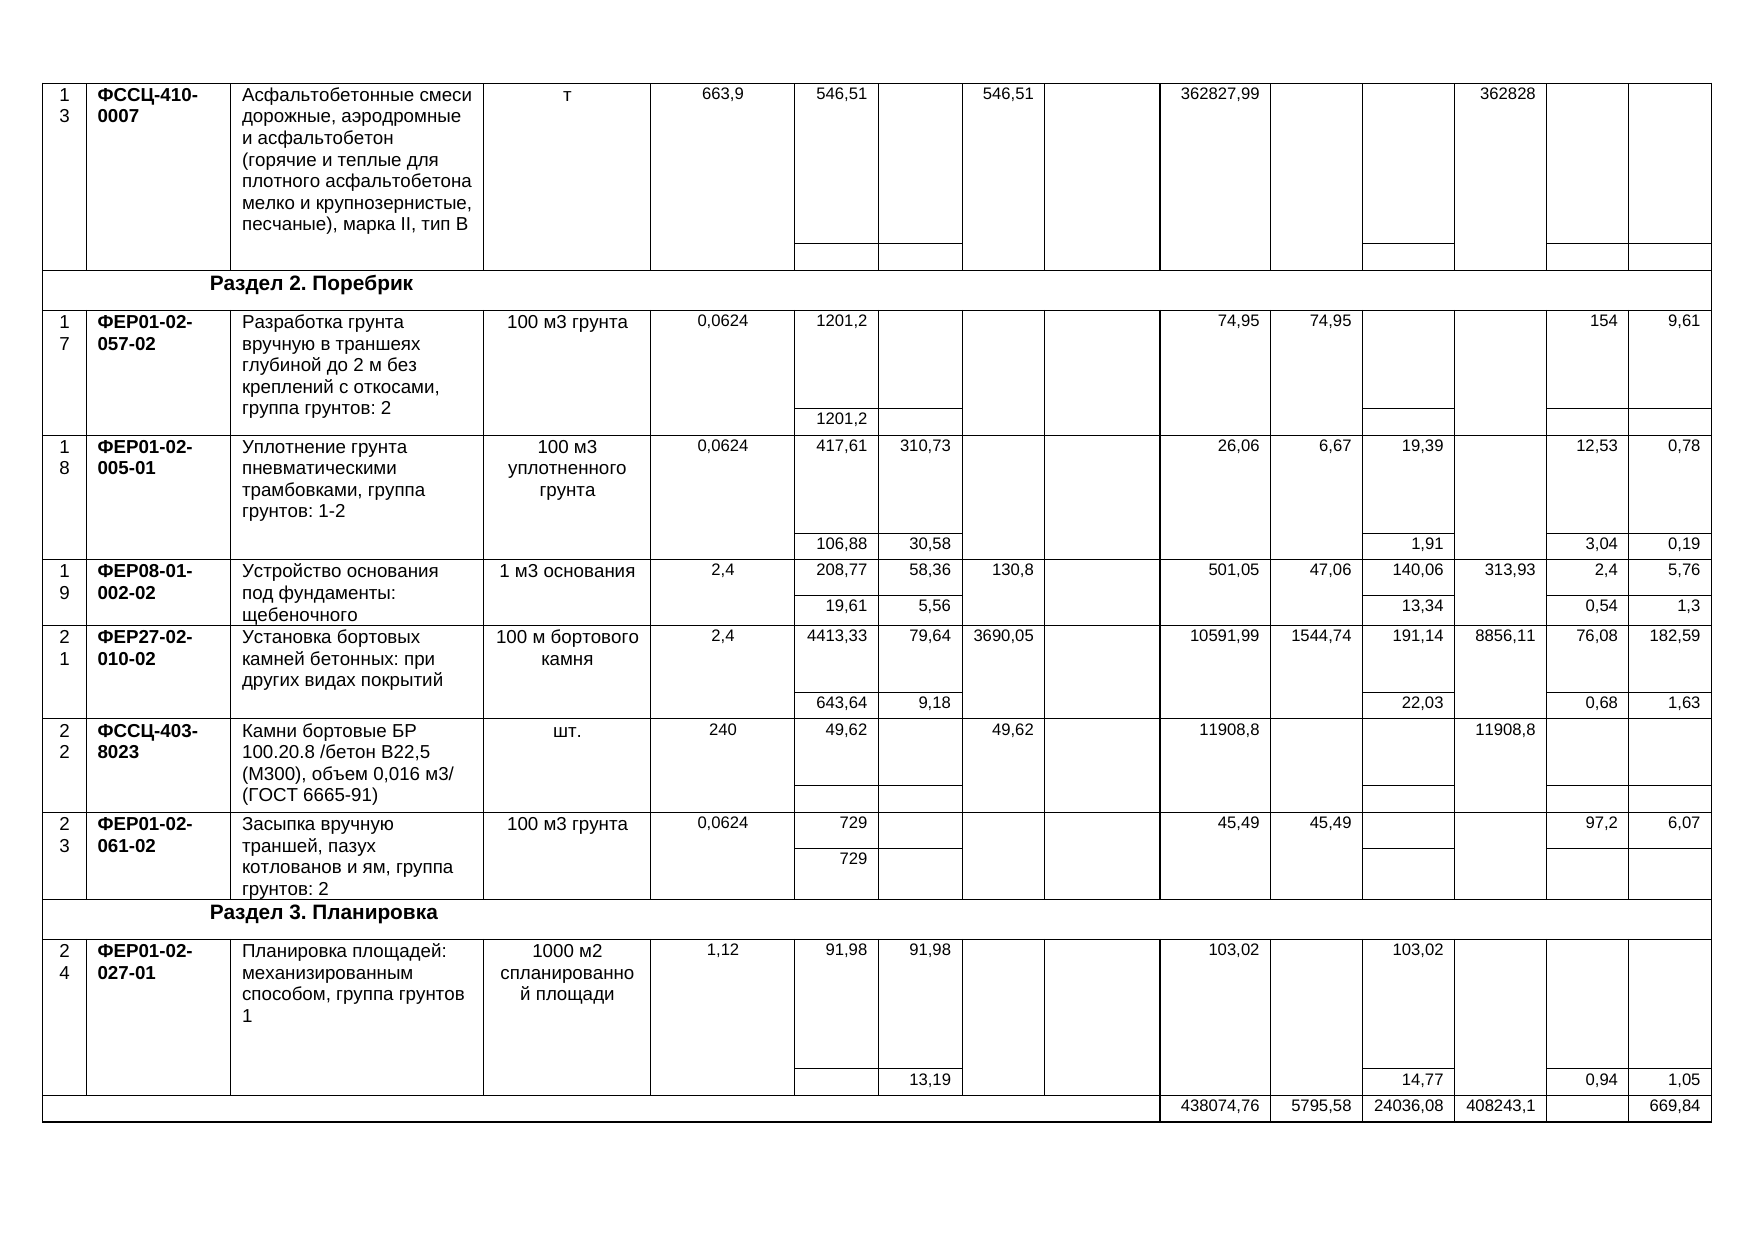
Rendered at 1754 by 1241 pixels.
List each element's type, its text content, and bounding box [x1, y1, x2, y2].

table_cell Уплотнение грунта пневматическими трамбовками, группа грунтов: 1-2 [231, 436, 483, 559]
table_cell [1629, 940, 1711, 1068]
table_cell 91,98 [795, 940, 878, 1068]
table_cell 19 [43, 560, 86, 625]
table_cell 24036,08 [1363, 1096, 1454, 1121]
table_cell 100 м бортового камня [484, 626, 650, 718]
table_cell 2,4 [651, 626, 794, 718]
table_cell ФЕР01-02-061-02 [87, 813, 230, 899]
table_cell 30,58 [879, 534, 962, 559]
table_cell 6,07 [1629, 813, 1711, 847]
table_cell 140,06 [1363, 560, 1454, 595]
table_cell 103,02 [1363, 940, 1454, 1068]
table_cell [1547, 244, 1628, 270]
table_cell 546,51 [795, 84, 878, 243]
table_cell 191,14 [1363, 626, 1454, 692]
table_cell [1045, 626, 1159, 718]
table_cell 2,4 [1547, 560, 1628, 595]
table_cell шт. [484, 719, 650, 812]
table_cell [1547, 719, 1628, 785]
table_cell 18 [43, 436, 86, 559]
table_cell Планировка площадей: механизированным способом, группа грунтов 1 [231, 940, 483, 1095]
table_cell [1629, 244, 1711, 270]
table_cell ФЕР01-02-005-01 [87, 436, 230, 559]
table_cell 643,64 [795, 693, 878, 718]
table_cell 1,91 [1363, 534, 1454, 559]
table_cell 100 м3 грунта [484, 813, 650, 899]
table_cell Камни бортовые БР 100.20.8 /бетон В22,5 (М300), объем 0,016 м3/ (ГОСТ 6665-91) [231, 719, 483, 812]
table_cell [1547, 1096, 1628, 1121]
table_cell [1045, 560, 1159, 625]
table_cell [1363, 849, 1454, 899]
table_cell 546,51 [963, 84, 1044, 270]
table_cell 0,78 [1629, 436, 1711, 533]
table_cell 45,49 [1271, 813, 1362, 899]
table_cell [1363, 311, 1454, 408]
table_cell 24 [43, 940, 86, 1095]
table_cell 76,08 [1547, 626, 1628, 692]
table_cell [963, 436, 1044, 559]
table_cell 17 [43, 311, 86, 434]
table_cell [963, 940, 1044, 1095]
table_cell [1629, 409, 1711, 434]
table_cell [1455, 813, 1546, 899]
table_cell 5,76 [1629, 560, 1711, 595]
table_cell 3690,05 [963, 626, 1044, 718]
table_cell 130,8 [963, 560, 1044, 625]
table_cell 8856,11 [1455, 626, 1546, 718]
table_cell [1271, 719, 1362, 812]
table_cell 1,12 [651, 940, 794, 1095]
table_cell 49,62 [795, 719, 878, 785]
table_cell 5795,58 [1271, 1096, 1362, 1121]
table_cell 14,77 [1363, 1069, 1454, 1095]
table_cell [879, 719, 962, 785]
table_cell 1,3 [1629, 596, 1711, 625]
table_cell 9,61 [1629, 311, 1711, 408]
table_cell [1045, 813, 1159, 899]
table_cell 1000 м2 спланированной площади [484, 940, 650, 1095]
table_cell Асфальтобетонные смеси дорожные, аэродромные и асфальтобетон (горячие и теплые для плотного асфальтобетона мелко и крупнозернистые, песчаные), марка II, тип В [231, 84, 483, 270]
table_cell ФЕР08-01-002-02 [87, 560, 230, 625]
table_cell Раздел 2. Поребрик [43, 271, 1711, 310]
table_cell [1547, 84, 1628, 243]
table_cell 100 м3 уплотненного грунта [484, 436, 650, 559]
table_cell 501,05 [1161, 560, 1270, 625]
table_cell 408243,1 [1455, 1096, 1546, 1121]
table_cell [1045, 940, 1159, 1095]
table_cell 10591,99 [1161, 626, 1270, 718]
table_cell [1455, 311, 1546, 434]
table_cell 12,53 [1547, 436, 1628, 533]
table_cell 1,05 [1629, 1069, 1711, 1095]
table_cell 74,95 [1271, 311, 1362, 434]
table_cell 23 [43, 813, 86, 899]
table_cell [1045, 719, 1159, 812]
table_cell [795, 1069, 878, 1095]
table_cell 106,88 [795, 534, 878, 559]
table_cell [1547, 849, 1628, 899]
table_cell 313,93 [1455, 560, 1546, 625]
table_cell 1201,2 [795, 409, 878, 434]
table_cell 79,64 [879, 626, 962, 692]
table_cell ФССЦ-403-8023 [87, 719, 230, 812]
table_cell [1547, 409, 1628, 434]
table_cell [1271, 84, 1362, 270]
table_cell [1045, 84, 1159, 270]
table_cell 1544,74 [1271, 626, 1362, 718]
table_cell [1455, 436, 1546, 559]
table_cell [795, 244, 878, 270]
table_cell [1363, 409, 1454, 434]
table_cell 4413,33 [795, 626, 878, 692]
table_cell Раздел 3. Планировка [43, 900, 1711, 939]
table_cell ФЕР01-02-057-02 [87, 311, 230, 434]
table_cell 11908,8 [1161, 719, 1270, 812]
table_cell [1045, 436, 1159, 559]
table_cell 0,54 [1547, 596, 1628, 625]
table_cell [963, 311, 1044, 434]
table_cell 154 [1547, 311, 1628, 408]
table_cell [1363, 84, 1454, 243]
table_cell [1363, 719, 1454, 785]
table_cell 74,95 [1161, 311, 1270, 434]
table_cell 21 [43, 626, 86, 718]
table_cell 13,19 [879, 1069, 962, 1095]
table_cell Разработка грунта вручную в траншеях глубиной до 2 м без креплений с откосами, группа грунтов: 2 [231, 311, 483, 434]
table_cell 11908,8 [1455, 719, 1546, 812]
table_cell 22 [43, 719, 86, 812]
table_cell [1045, 311, 1159, 434]
table_cell [879, 311, 962, 408]
table_cell 19,39 [1363, 436, 1454, 533]
table_cell [1629, 786, 1711, 812]
table_cell Устройство основания под фундаменты: щебеночного [231, 560, 483, 625]
table_cell 362828 [1455, 84, 1546, 270]
table_cell 0,19 [1629, 534, 1711, 559]
table_cell [1455, 940, 1546, 1095]
table_cell 100 м3 грунта [484, 311, 650, 434]
table_cell 9,18 [879, 693, 962, 718]
table_cell [1363, 244, 1454, 270]
table_cell 13 [43, 84, 86, 270]
table_cell 729 [795, 849, 878, 899]
table_cell 97,2 [1547, 813, 1628, 847]
table_cell [879, 84, 962, 243]
table_cell Установка бортовых камней бетонных: при других видах покрытий [231, 626, 483, 718]
table_cell [879, 813, 962, 847]
table_cell 0,0624 [651, 311, 794, 434]
table_cell 0,0624 [651, 436, 794, 559]
table_cell 45,49 [1161, 813, 1270, 899]
table_cell 1201,2 [795, 311, 878, 408]
table_cell [1363, 813, 1454, 847]
table_cell 240 [651, 719, 794, 812]
table_cell [1363, 786, 1454, 812]
table_cell ФЕР27-02-010-02 [87, 626, 230, 718]
table_cell [1547, 940, 1628, 1068]
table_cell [43, 1096, 1159, 1121]
table_cell 2,4 [651, 560, 794, 625]
table_cell [879, 409, 962, 434]
table_cell ФССЦ-410-0007 [87, 84, 230, 270]
table_cell 6,67 [1271, 436, 1362, 559]
table_cell 19,61 [795, 596, 878, 625]
table_cell 729 [795, 813, 878, 847]
table_cell 58,36 [879, 560, 962, 595]
table_cell 3,04 [1547, 534, 1628, 559]
table_cell 49,62 [963, 719, 1044, 812]
table_cell [879, 849, 962, 899]
table_cell т [484, 84, 650, 270]
table_cell 22,03 [1363, 693, 1454, 718]
table_cell 669,84 [1629, 1096, 1711, 1121]
table_cell 103,02 [1161, 940, 1270, 1095]
table_cell [1629, 84, 1711, 243]
table_cell 362827,99 [1161, 84, 1270, 270]
table_cell 1 м3 основания [484, 560, 650, 625]
table_cell 0,94 [1547, 1069, 1628, 1095]
table_cell Засыпка вручную траншей, пазух котлованов и ям, группа грунтов: 2 [231, 813, 483, 899]
table_cell [795, 786, 878, 812]
table_cell 0,0624 [651, 813, 794, 899]
table_cell [1547, 786, 1628, 812]
table_cell 0,68 [1547, 693, 1628, 718]
table_cell 1,63 [1629, 693, 1711, 718]
table_cell [1629, 849, 1711, 899]
table_cell 182,59 [1629, 626, 1711, 692]
table_cell ФЕР01-02-027-01 [87, 940, 230, 1095]
table_cell 26,06 [1161, 436, 1270, 559]
table_cell 5,56 [879, 596, 962, 625]
table_cell [963, 813, 1044, 899]
table_cell 310,73 [879, 436, 962, 533]
table_cell 47,06 [1271, 560, 1362, 625]
table_cell 417,61 [795, 436, 878, 533]
table_cell 438074,76 [1161, 1096, 1270, 1121]
table_cell [1629, 719, 1711, 785]
table_cell 208,77 [795, 560, 878, 595]
table_cell [879, 786, 962, 812]
table_cell 663,9 [651, 84, 794, 270]
table_cell 91,98 [879, 940, 962, 1068]
table_cell [879, 244, 962, 270]
table_cell [1271, 940, 1362, 1095]
table_cell 13,34 [1363, 596, 1454, 625]
